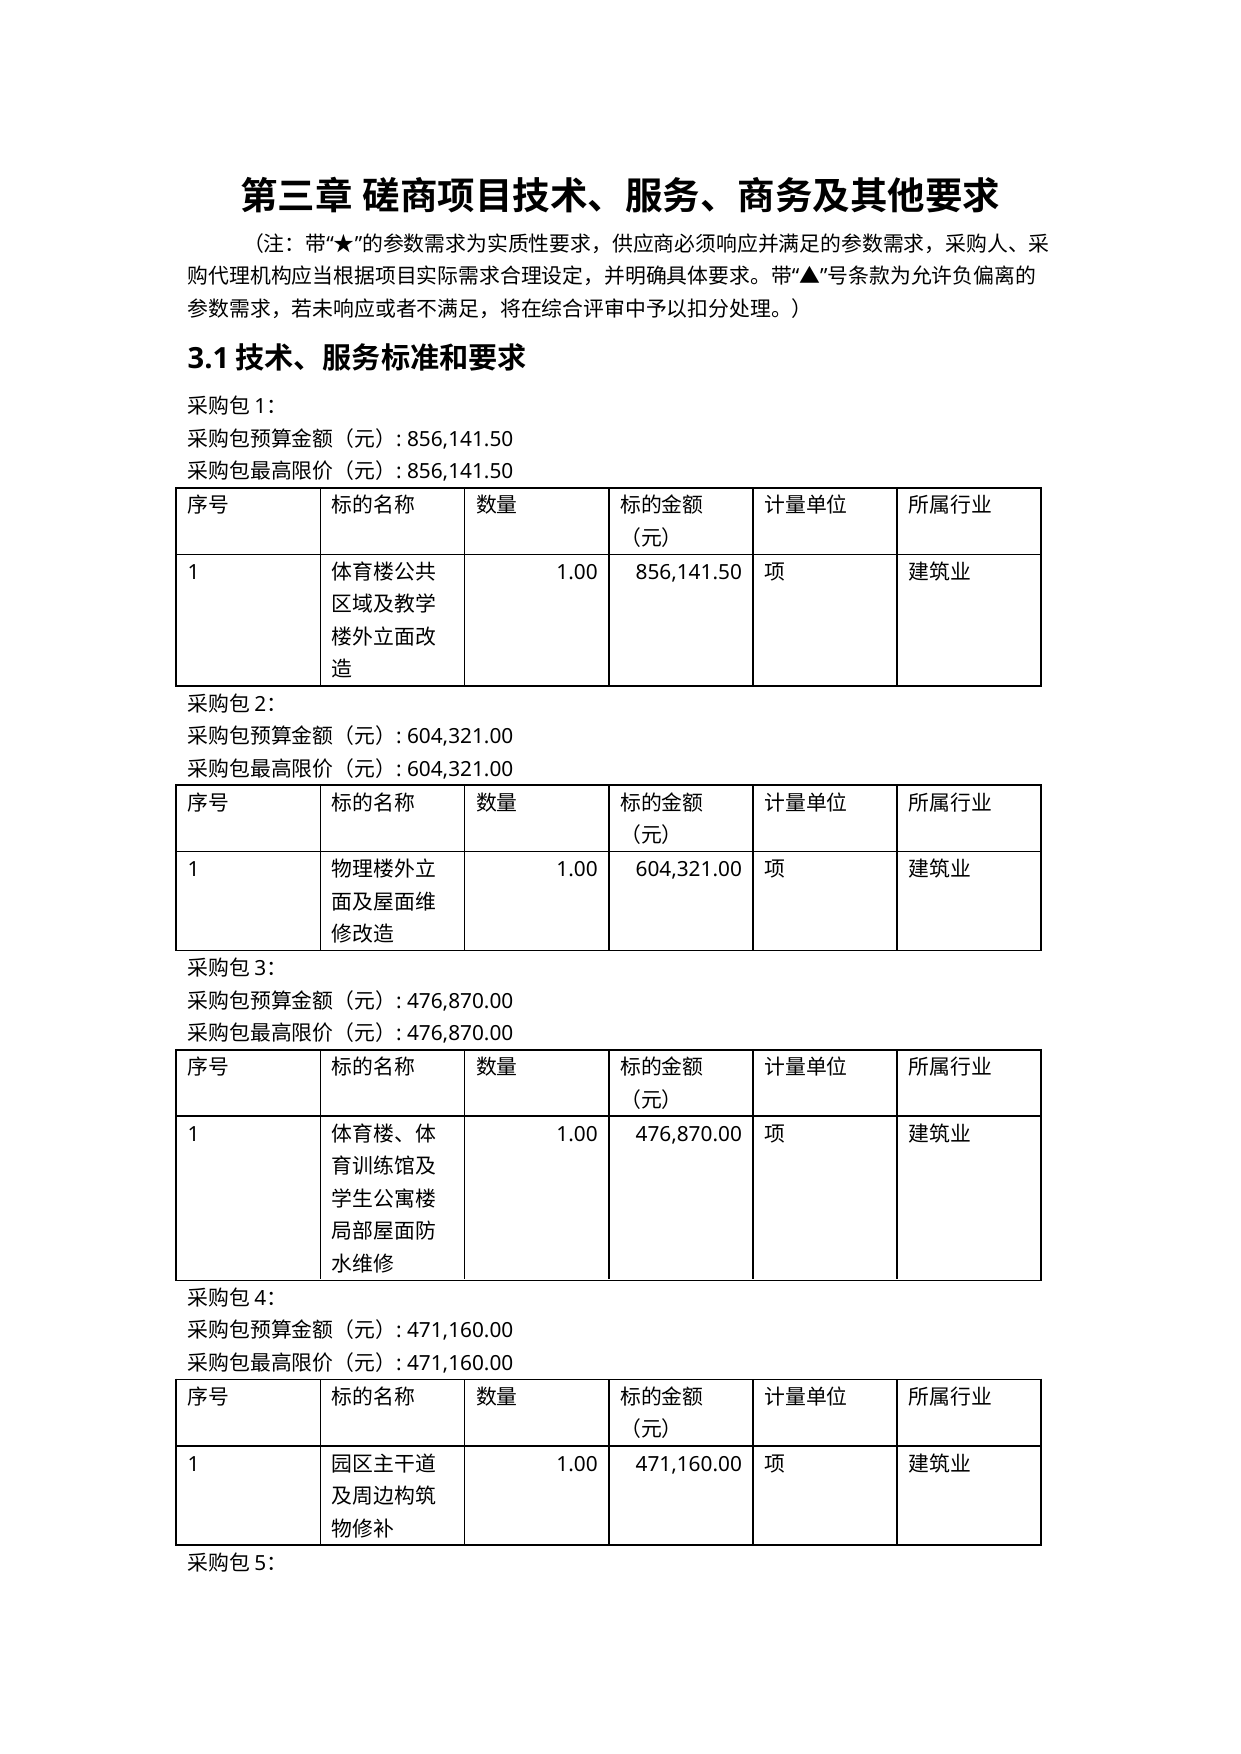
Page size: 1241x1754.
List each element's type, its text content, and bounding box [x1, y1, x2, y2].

table_cell 1 [177, 1447, 320, 1544]
table_cell 体育楼、体育训练馆及学生公寓楼局部屋面防水维修 [321, 1117, 464, 1279]
text 采购包最高限价（元）: 604,321.00 [187, 752, 1053, 784]
table_cell 476,870.00 [610, 1117, 752, 1279]
table_cell 项 [754, 1117, 896, 1279]
table_cell 建筑业 [898, 1447, 1040, 1544]
text 采购包2： [187, 687, 1053, 719]
table_header 所属行业 [898, 489, 1040, 553]
text 采购包最高限价（元）: 476,870.00 [187, 1016, 1053, 1049]
table_header 数量 [465, 1051, 608, 1115]
table_header 标的名称 [321, 489, 464, 553]
table_header 标的名称 [321, 1380, 464, 1445]
table_cell 1 [177, 555, 320, 685]
table_header 标的金额 （元） [610, 489, 752, 553]
table_header 计量单位 [754, 786, 896, 851]
text （注：带“★”的参数需求为实质性要求，供应商必须响应并满足的参数需求，采购人、采购代理机构应当根据项目实际需求合理设定，并明确具体要求。带“▲”号条款为允许负偏离的参数需求，若未响应或者不满足，将在综合评审中予以扣分处理。） [187, 227, 1053, 324]
table_header 数量 [465, 1380, 608, 1445]
table_cell 856,141.50 [610, 555, 752, 685]
table_header 计量单位 [754, 489, 896, 553]
text 采购包预算金额（元）: 856,141.50 [187, 422, 1053, 454]
table_cell 体育楼公共区域及教学楼外立面改造 [321, 555, 464, 685]
table_cell 建筑业 [898, 852, 1040, 950]
table_cell 604,321.00 [610, 852, 752, 950]
text 3.1技术、服务标准和要求 [187, 324, 1053, 389]
table_header 序号 [177, 489, 320, 553]
table_cell 项 [754, 852, 896, 950]
table_header 数量 [465, 786, 608, 851]
table_header 序号 [177, 786, 320, 851]
table_cell 471,160.00 [610, 1447, 752, 1544]
table_header 所属行业 [898, 786, 1040, 851]
text 采购包1： [187, 389, 1053, 422]
table_cell 1 [177, 852, 320, 950]
table_cell 项 [754, 555, 896, 685]
table_header 所属行业 [898, 1051, 1040, 1115]
table_header 标的金额 （元） [610, 786, 752, 851]
table_header 计量单位 [754, 1051, 896, 1115]
table_cell 1.00 [465, 555, 608, 685]
table_header 标的名称 [321, 1051, 464, 1115]
table_header 数量 [465, 489, 608, 553]
table_cell 园区主干道及周边构筑物修补 [321, 1447, 464, 1544]
table_header 标的金额 （元） [610, 1380, 752, 1445]
table_cell 建筑业 [898, 1117, 1040, 1279]
text 采购包预算金额（元）: 471,160.00 [187, 1313, 1053, 1346]
text 采购包最高限价（元）: 856,141.50 [187, 454, 1053, 487]
table_header 标的金额 （元） [610, 1051, 752, 1115]
table_header 序号 [177, 1380, 320, 1445]
table_cell 建筑业 [898, 555, 1040, 685]
text 采购包预算金额（元）: 476,870.00 [187, 984, 1053, 1016]
table_cell 物理楼外立面及屋面维修改造 [321, 852, 464, 950]
table_cell 1.00 [465, 1447, 608, 1544]
text 采购包3： [187, 951, 1053, 984]
table_header 标的名称 [321, 786, 464, 851]
table_cell 项 [754, 1447, 896, 1544]
text 采购包5： [187, 1546, 1053, 1578]
table_cell 1.00 [465, 1117, 608, 1279]
table_cell 1 [177, 1117, 320, 1279]
text 采购包预算金额（元）: 604,321.00 [187, 719, 1053, 752]
text 采购包4： [187, 1281, 1053, 1313]
table_header 序号 [177, 1051, 320, 1115]
text 采购包最高限价（元）: 471,160.00 [187, 1346, 1053, 1378]
table_header 所属行业 [898, 1380, 1040, 1445]
text 第三章 磋商项目技术、服务、商务及其他要求 [187, 162, 1053, 227]
table_header 计量单位 [754, 1380, 896, 1445]
table_cell 1.00 [465, 852, 608, 950]
